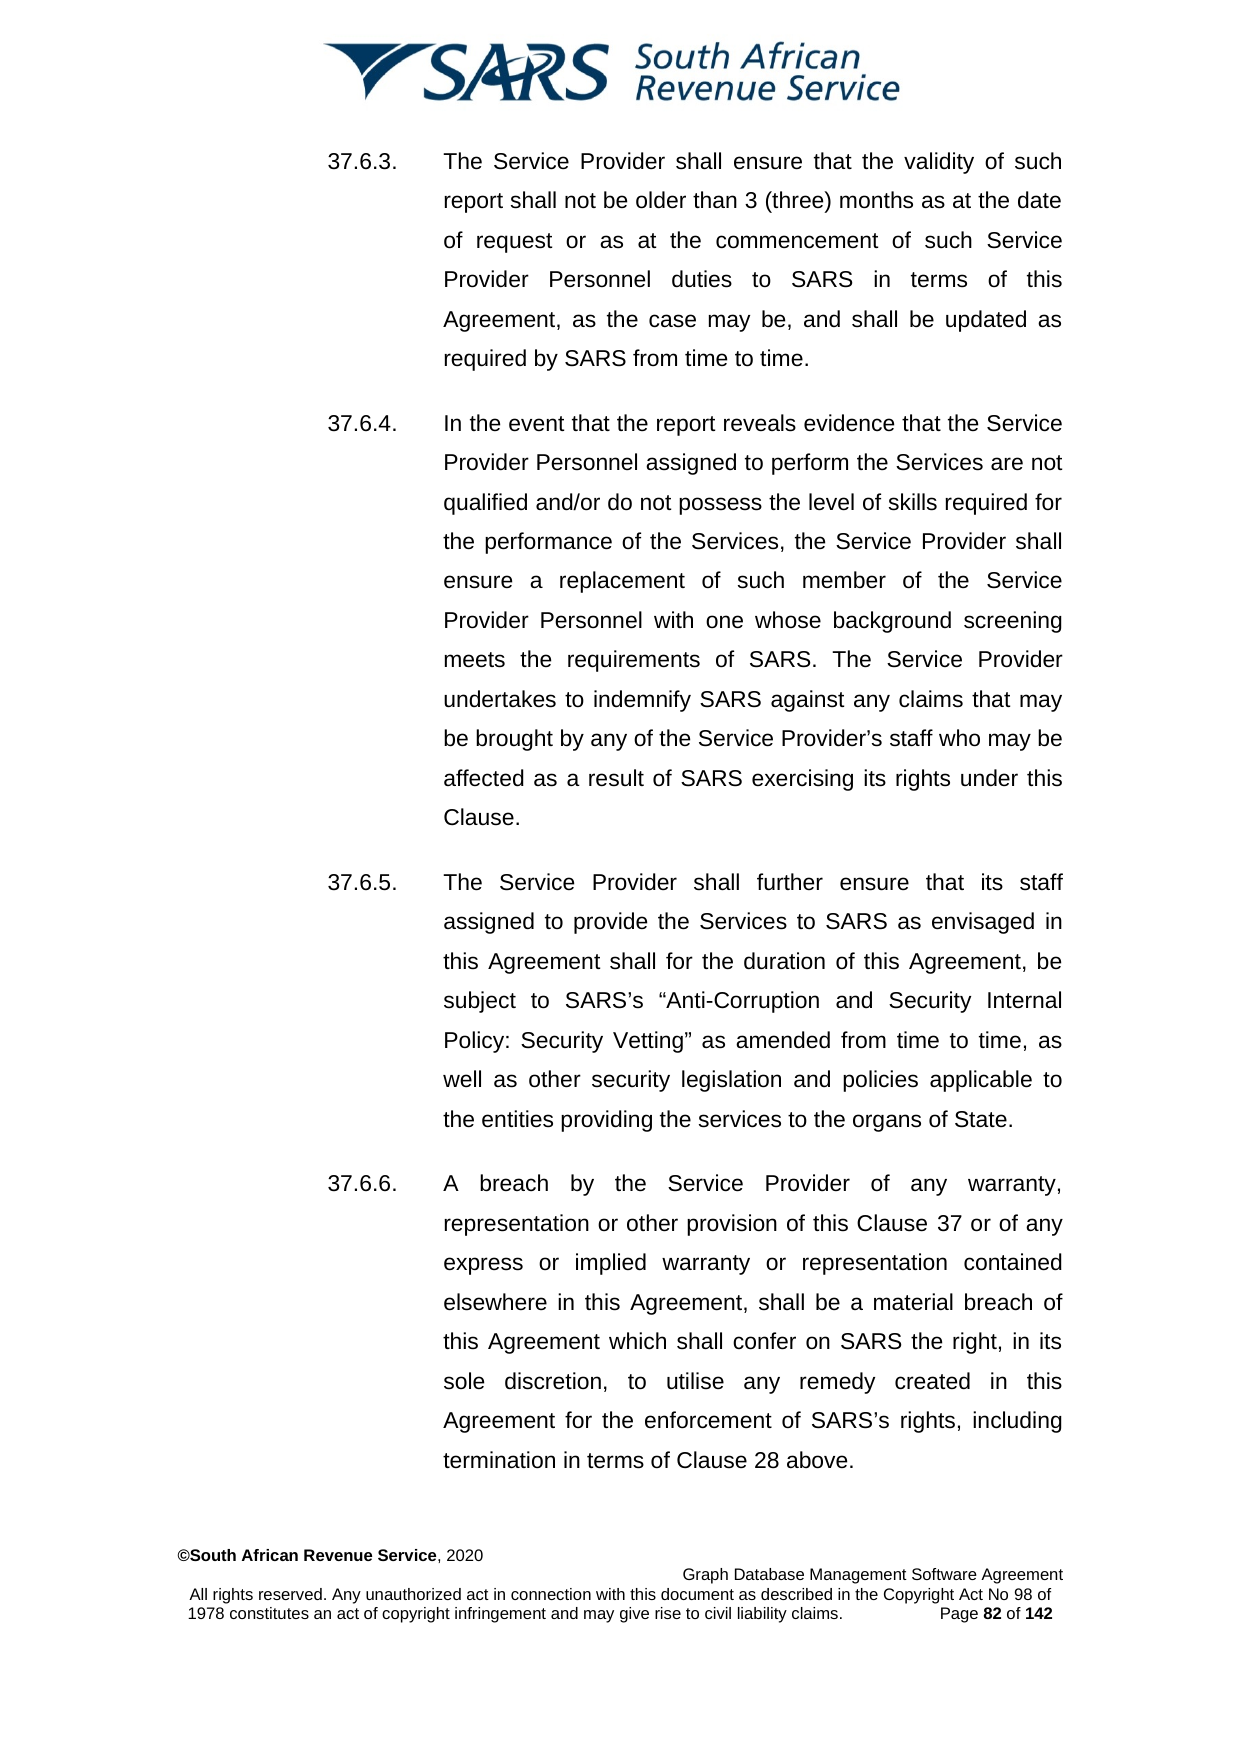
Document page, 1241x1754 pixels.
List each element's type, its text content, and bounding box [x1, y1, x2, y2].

list The Service Provider shall ensure that the validity of such report shall not be older than 3 (three) months as at the date of request or as at the commencement of such Service Provider Personnel duties to SARS in terms of this Agreement, as the case may be, and shall be updated as required by SARS from time to time. [327, 148, 1063, 371]
list A breach by the Service Provider of any warranty, representation or other provision of this Clause 38 or of any express or implied warranty or representation contained elsewhere in this Agreement, shall be a material breach of this Agreement which shall confer on SARS the right, in its sole discretion, to utilise any remedy created in this Agreement for the enforcement of SARS’s rights, including termination in terms of Clause 28 above. [327, 1170, 1063, 1473]
list The Service Provider shall further ensure that its staff assigned to provide the Services to SARS as envisaged in this Agreement shall for the duration of this Agreement, be subject to SARS’s “Anti-Corruption and Security Internal Policy: Security Vetting” as amended from time to time, as well as other security legislation and policies applicable to the entities providing the services to the organs of State. [327, 869, 1063, 1132]
list In the event that the report reveals evidence that the Service Provider Personnel assigned to perform the Services are not qualified and/or do not possess the level of skills required for the performance of the Services, the Service Provider shall ensure a replacement of such member of the Service Provider Personnel with one whose background screening meets the requirements of SARS. The Service Provider undertakes to indemnify SARS against any claims that may be brought by any of the Service Provider’s staff who may be affected as a result of SARS exercising its rights under this Clause. [327, 409, 1063, 831]
picture [281, 12, 945, 147]
